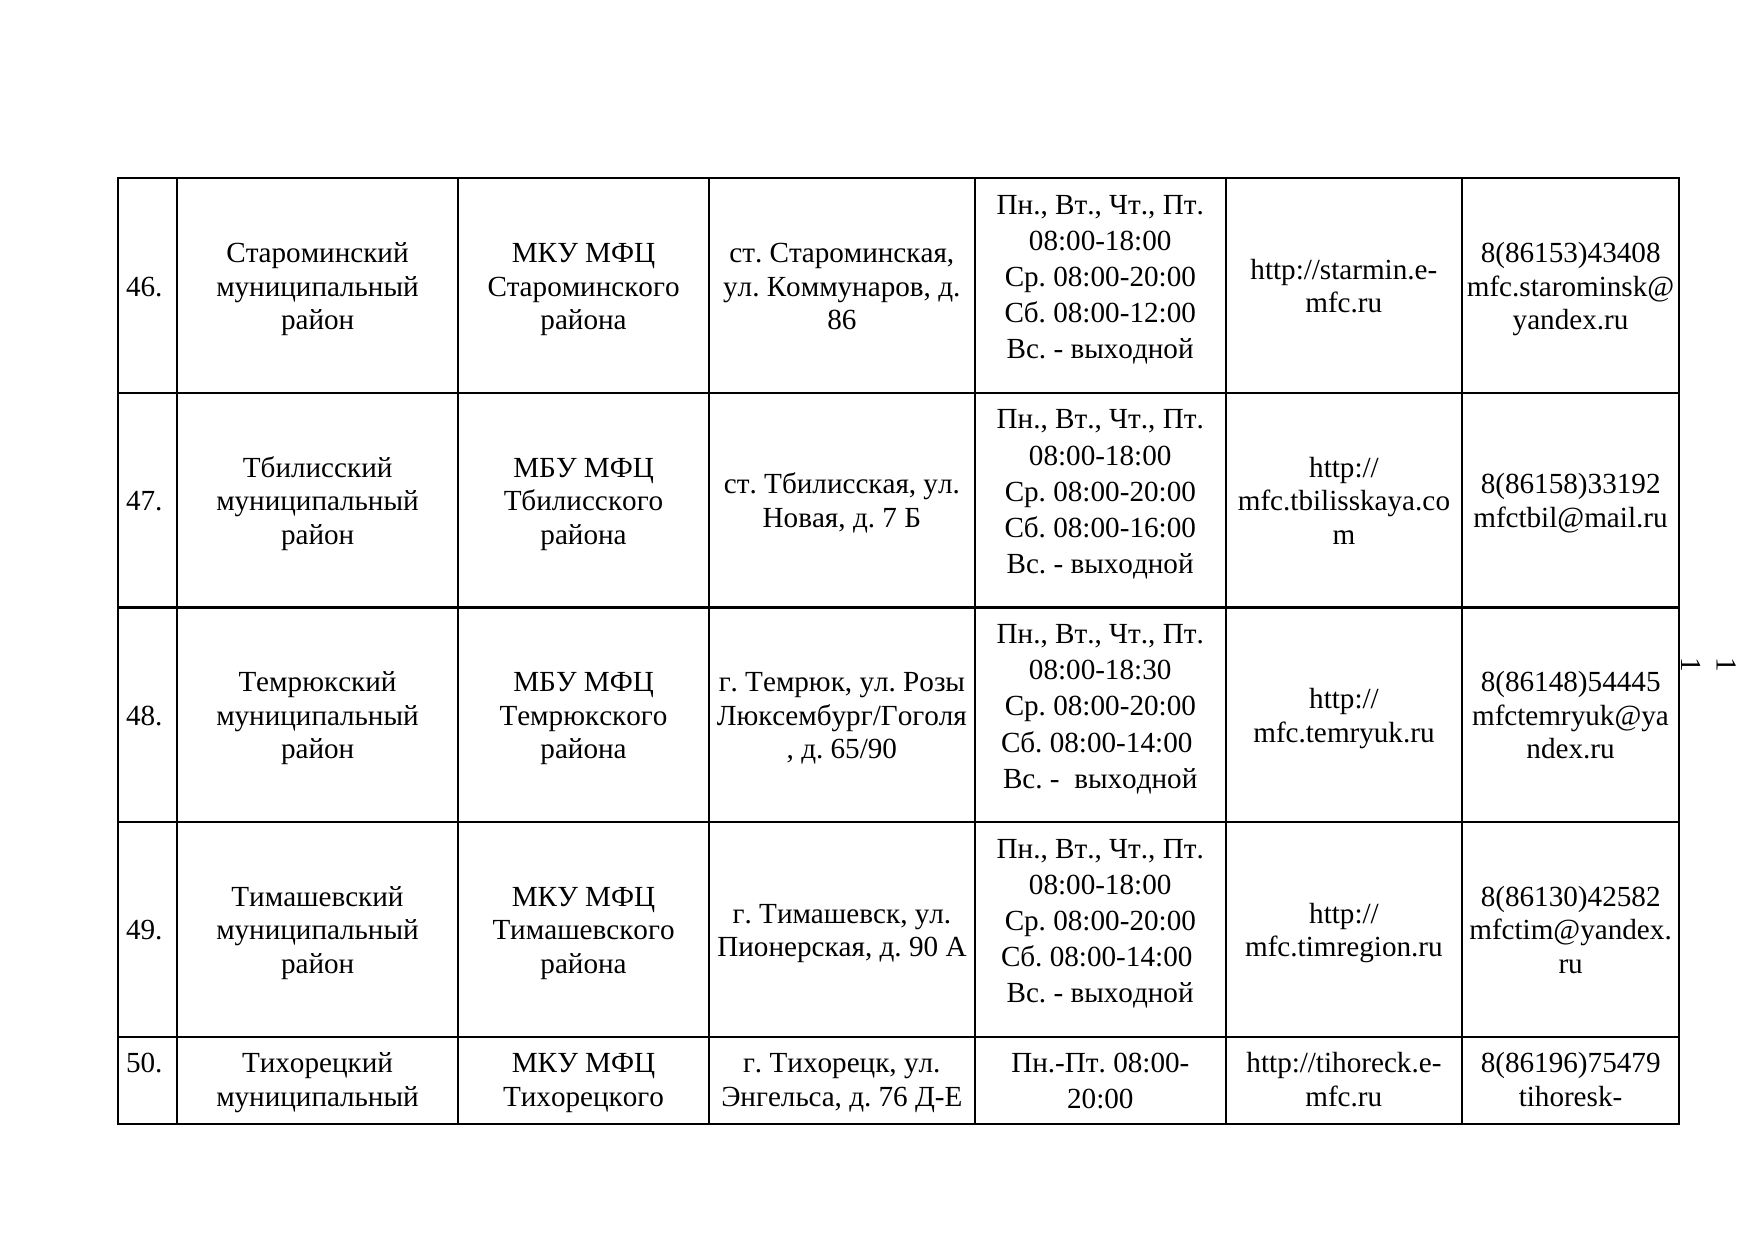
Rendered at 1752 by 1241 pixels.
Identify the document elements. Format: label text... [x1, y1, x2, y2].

table_cell МКУ МФЦ Староминского района [459, 179, 708, 392]
table_cell http://mfc.timregion.ru [1227, 823, 1461, 1036]
table_cell 8(86153)43408 mfc.starominsk@yandex.ru [1463, 179, 1678, 392]
table_cell г. Темрюк, ул. Розы Люксембург/Гоголя, д. 65/90 [710, 609, 974, 821]
table_cell 8(86158)33192 mfctbil@mail.ru [1463, 394, 1678, 606]
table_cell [976, 1038, 1225, 1123]
table_cell http://starmin.e-mfc.ru [1227, 179, 1461, 392]
table_cell http://mfc.temryuk.ru [1227, 609, 1461, 821]
table_cell [119, 394, 176, 606]
table_cell Темрюкский муниципальный район [178, 609, 457, 821]
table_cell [1227, 1038, 1461, 1123]
table_cell ст. Тбилисская, ул. Новая, д. 7 Б [710, 394, 974, 606]
table_cell [119, 179, 176, 392]
table_cell [119, 1038, 176, 1123]
table_cell Пн., Вт., Чт., Пт. 08:00-18:00 Ср. 08:00-20:00 Сб. 08:00-14:00 Вс. - выходной [976, 823, 1225, 1036]
table_cell http://mfc.tbilisskaya.com [1227, 394, 1461, 606]
table_cell Пн., Вт., Чт., Пт. 08:00-18:00 Ср. 08:00-20:00 Сб. 08:00-12:00 Вс. - выходной [976, 179, 1225, 392]
table_cell ст. Староминская, ул. Коммунаров, д. 86 [710, 179, 974, 392]
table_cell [1463, 1038, 1678, 1123]
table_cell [459, 1038, 708, 1123]
table_cell 8(86130)42582 mfctim@yandex.ru [1463, 823, 1678, 1036]
table_cell Тимашевский муниципальный район [178, 823, 457, 1036]
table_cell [710, 1038, 974, 1123]
table_cell Пн., Вт., Чт., Пт. 08:00-18:00 Ср. 08:00-20:00 Сб. 08:00-16:00 Вс. - выходной [976, 394, 1225, 606]
table_cell г. Тимашевск, ул. Пионерская, д. 90 А [710, 823, 974, 1036]
table_cell [119, 609, 176, 821]
table_cell МКУ МФЦ Тимашевского района [459, 823, 708, 1036]
table_cell МБУ МФЦ Темрюкского района [459, 609, 708, 821]
table_cell Тбилисский муниципальный район [178, 394, 457, 606]
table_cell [178, 1038, 457, 1123]
table_cell [119, 823, 176, 1036]
table_cell Пн., Вт., Чт., Пт. 08:00-18:30 Ср. 08:00-20:00 Сб. 08:00-14:00 Вс. - выходной [976, 609, 1225, 821]
table_cell МБУ МФЦ Тбилисского района [459, 394, 708, 606]
table_cell Староминский муниципальный район [178, 179, 457, 392]
table_cell 8(86148)54445 mfctemryuk@yandex.ru [1463, 609, 1678, 821]
